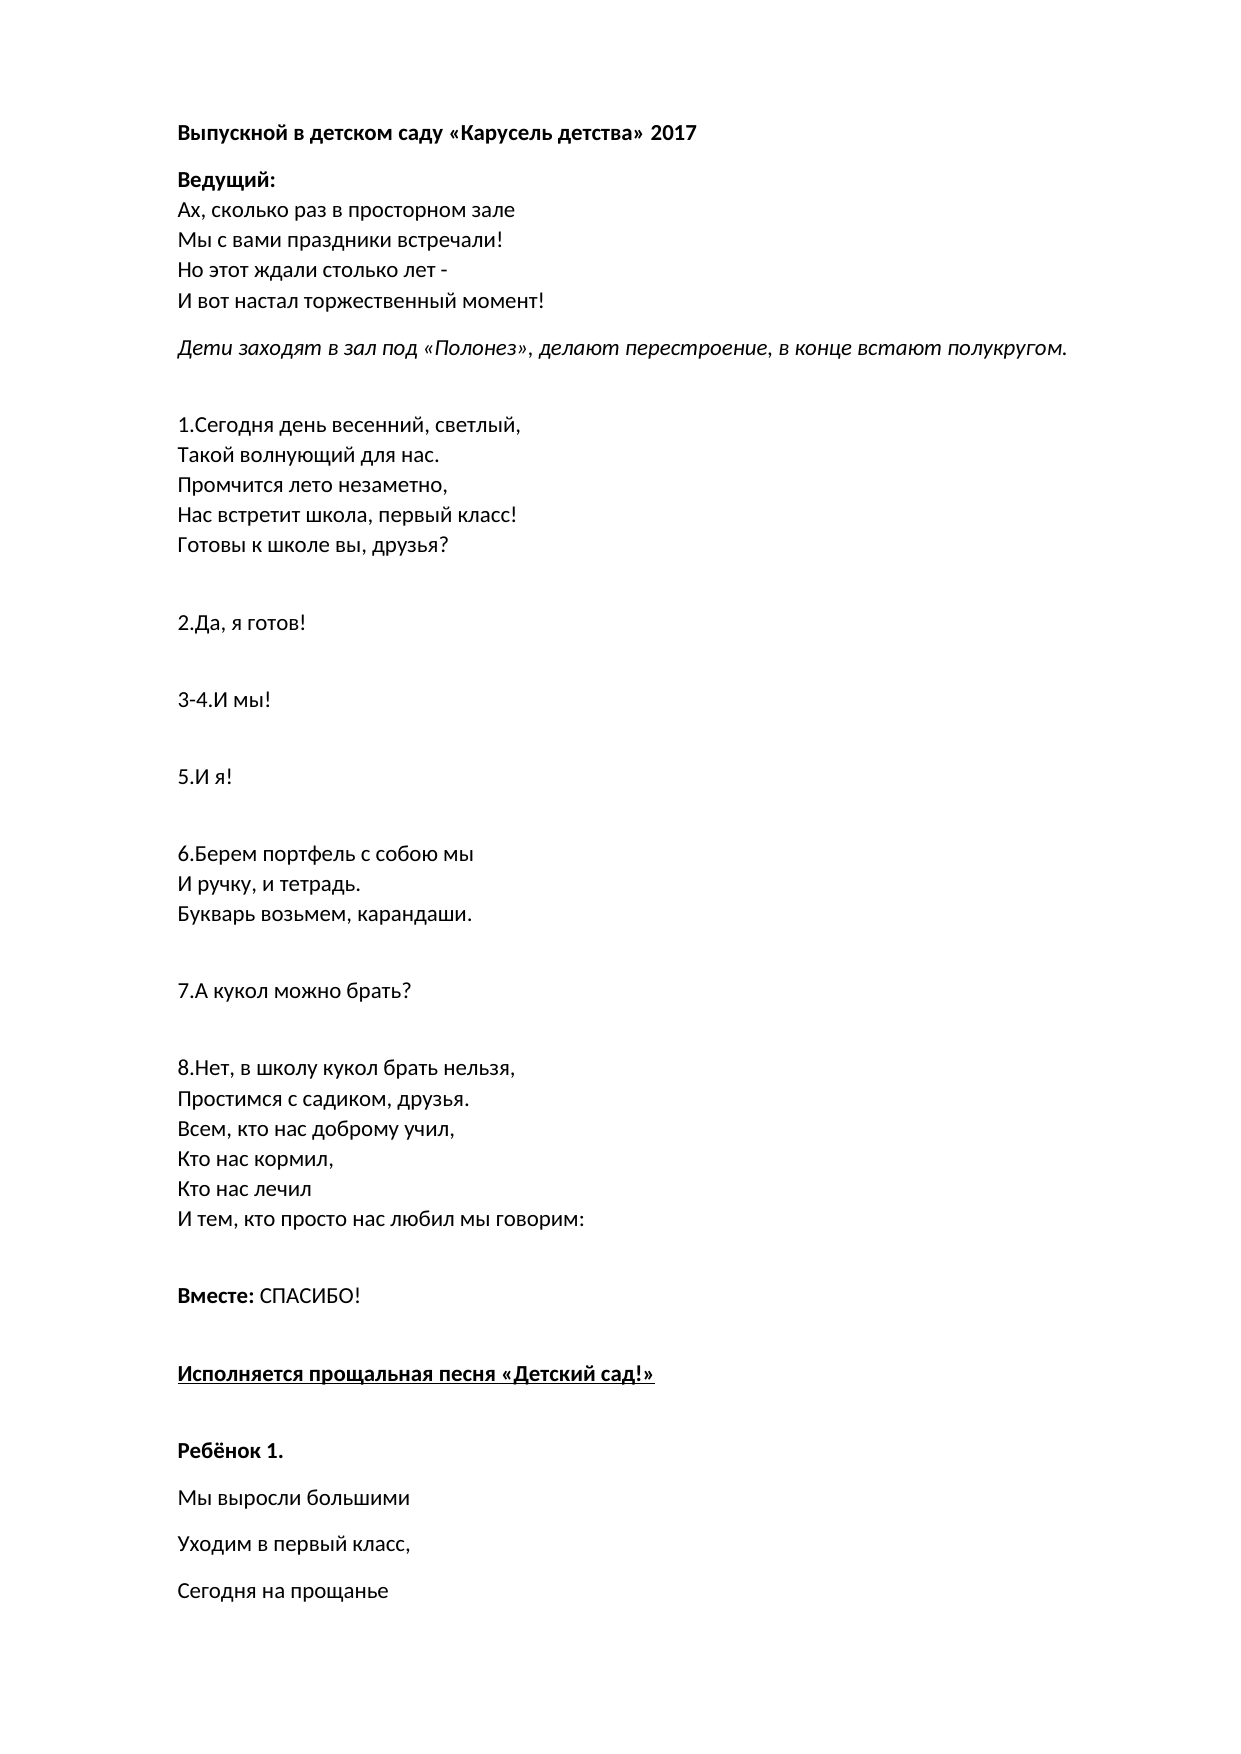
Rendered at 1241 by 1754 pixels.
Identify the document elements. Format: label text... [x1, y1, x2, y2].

text 2.Да, я готов! [177, 577, 1152, 636]
text Выпускной в детском саду «Карусель детства» 2017 [177, 118, 1152, 146]
text Мы выросли большими [177, 1483, 1152, 1511]
text Исполняется прощальная песня «Детский сад!» [177, 1328, 1152, 1387]
text Дети заходят в зал под «Полонез», делают перестроение, в конце встают полукругом. [177, 333, 1152, 361]
text Ребёнок 1. [177, 1406, 1152, 1464]
text Ведущий: Ах, сколько раз в просторном зале Мы с вами праздники встречали! Но этот ждали столько лет - И вот настал торжественный момент! [177, 165, 1152, 314]
text Вместе: СПАСИБО! [177, 1251, 1152, 1310]
text 8.Нет, в школу кукол брать нельзя, Простимся с садиком, друзья. Всем, кто нас доброму учил, Кто нас кормил, Кто нас лечил И тем, кто просто нас любил мы говорим: [177, 1023, 1152, 1233]
text 1.Сегодня день весенний, светлый, Такой волнующий для нас. Промчится лето незаметно, Нас встретит школа, первый класс! Готовы к школе вы, друзья? [177, 379, 1152, 559]
text 7.А кукол можно брать? [177, 946, 1152, 1004]
text 6.Берем портфель с собою мы И ручку, и тетрадь. Букварь возьмем, карандаши. [177, 809, 1152, 927]
text Уходим в первый класс, [177, 1529, 1152, 1558]
text 3-4.И мы! [177, 654, 1152, 713]
text Сегодня на прощанье [177, 1576, 1152, 1604]
text 5.И я! [177, 732, 1152, 790]
